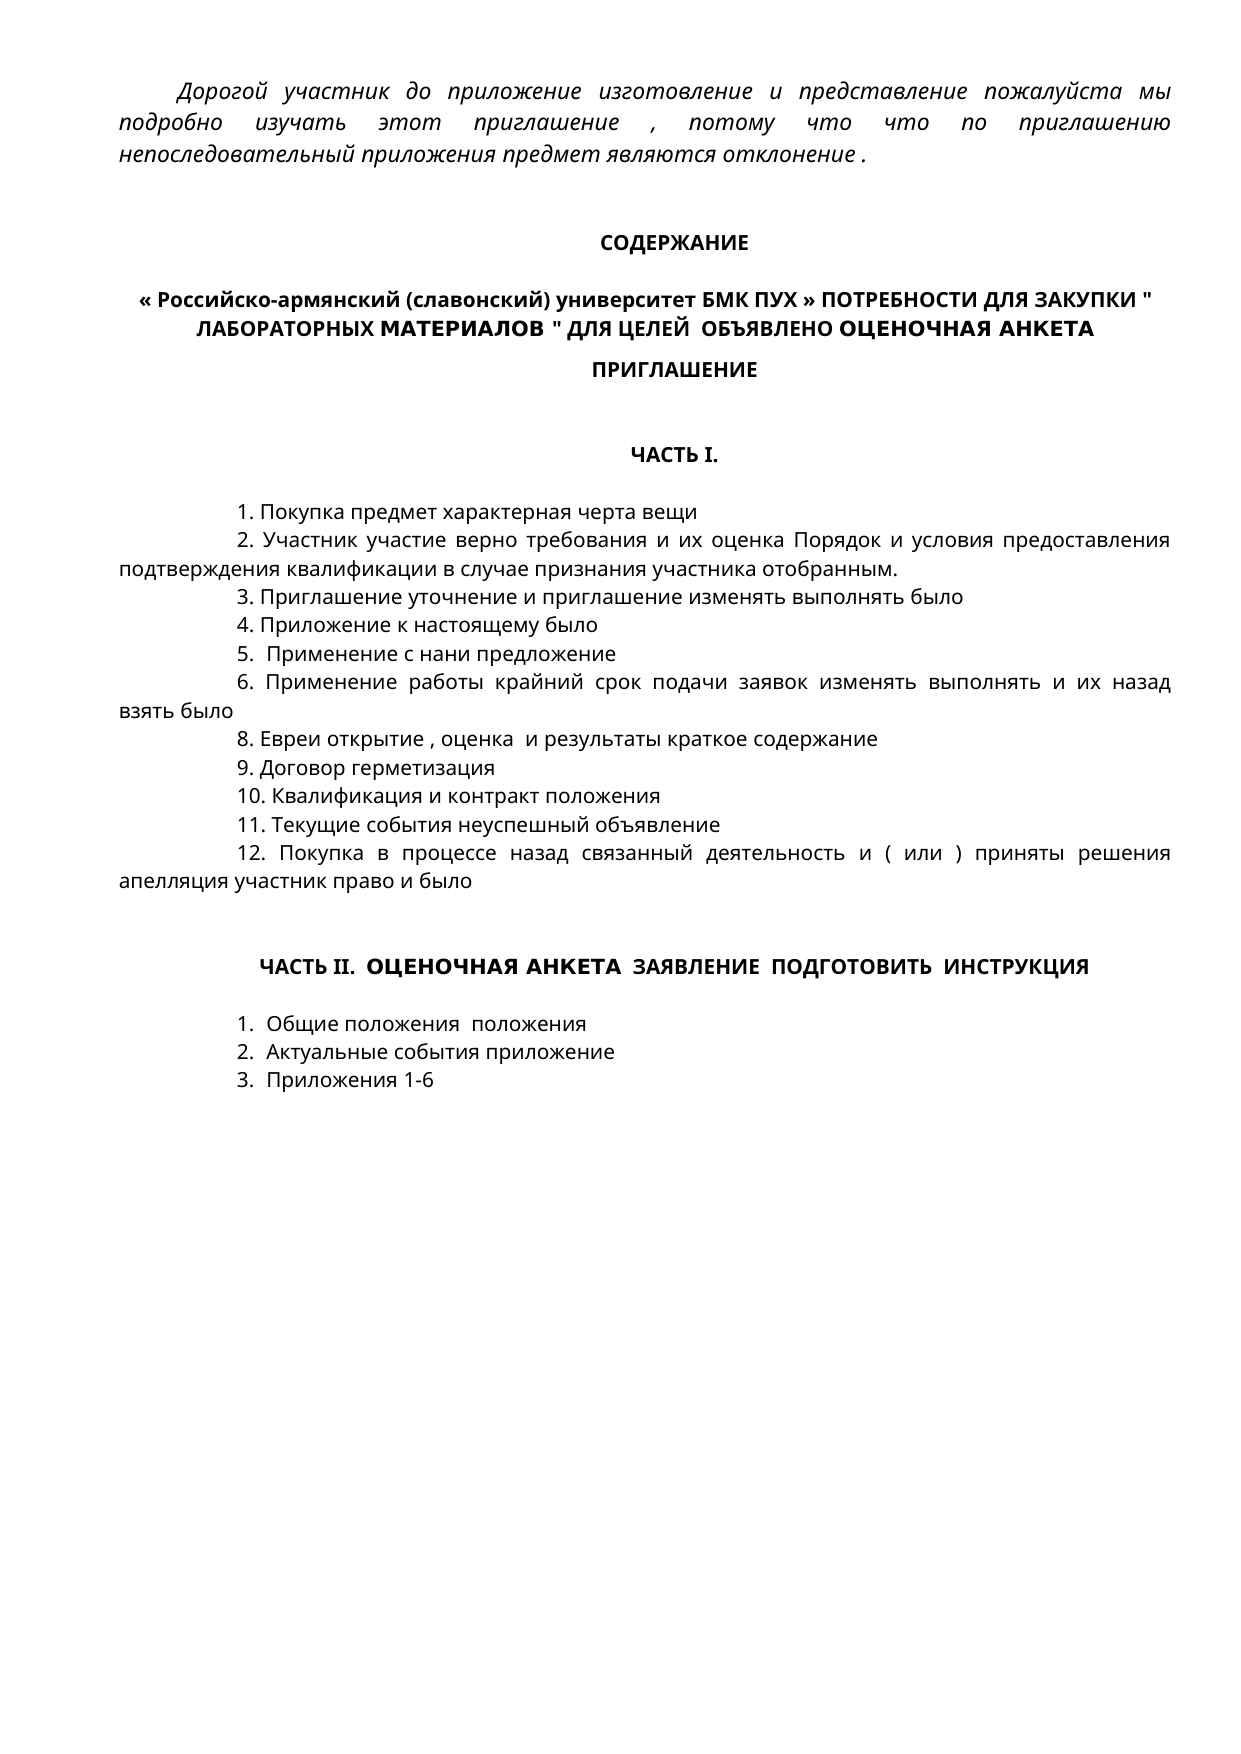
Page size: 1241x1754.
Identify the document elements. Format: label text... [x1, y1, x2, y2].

text 6. Применение работы​ крайний срок подачи заявок изменять выполнять и их назад взять было​​ [118, 667, 1171, 724]
text 5. Применение с нани предложение [118, 639, 1171, 667]
text 9. Договор герметизация [118, 753, 1171, 781]
text « Российско-армянский (славонский) университет БМК ПУХ » ПОТРЕБНОСТИ ДЛЯ ЗАКУПКИ " ЛАБОРАТОРНЫХ МАТЕРИАЛОВ " ДЛЯ ЦЕЛЕЙ ОБЪЯВЛЕНО ОЦЕНОЧНАЯ АНКЕТА [118, 285, 1172, 342]
text 10. Квалификация и контракт положения [118, 781, 1171, 810]
text 8. Евреи открытие , оценка и результаты краткое содержание [118, 724, 1171, 753]
text 2. Актуальные события приложение [118, 1037, 1171, 1066]
text 2. Участник участие верно требования и их оценка Порядок и условия предоставления подтверждения квалификации в случае признания участника отобранным. [118, 525, 1171, 582]
text 1. Покупка предмет характерная черта вещи [118, 497, 1171, 525]
text 11. Текущие события неуспешный объявление [118, 810, 1171, 838]
text ПРИГЛАШЕНИЕ [118, 355, 1171, 383]
text 12. Покупка в процессе назад связанный деятельность​ и ( или ) приняты решения апелляция участник право и было​​ [118, 838, 1171, 895]
text ЧАСТЬ II. ОЦЕНОЧНАЯ АНКЕТА ЗАЯВЛЕНИЕ ПОДГОТОВИТЬ ИНСТРУКЦИЯ [118, 952, 1171, 980]
text 3. Приложения 1-6 [118, 1066, 1171, 1094]
text СОДЕРЖАНИЕ [118, 228, 1171, 257]
text 3. Приглашение уточнение и приглашение изменять выполнять было​​ [118, 582, 1171, 611]
text Дорогой участник до приложение изготовление и представление пожалуйста мы подробно изучать этот приглашение , потому что что по приглашению непоследовательный приложения предмет являются отклонение . [118, 75, 1171, 169]
text 4. Приложение к настоящему было​​ [118, 611, 1171, 639]
text 1. Общие положения положения [118, 1009, 1171, 1037]
text ЧАСТЬ I. [118, 440, 1171, 468]
